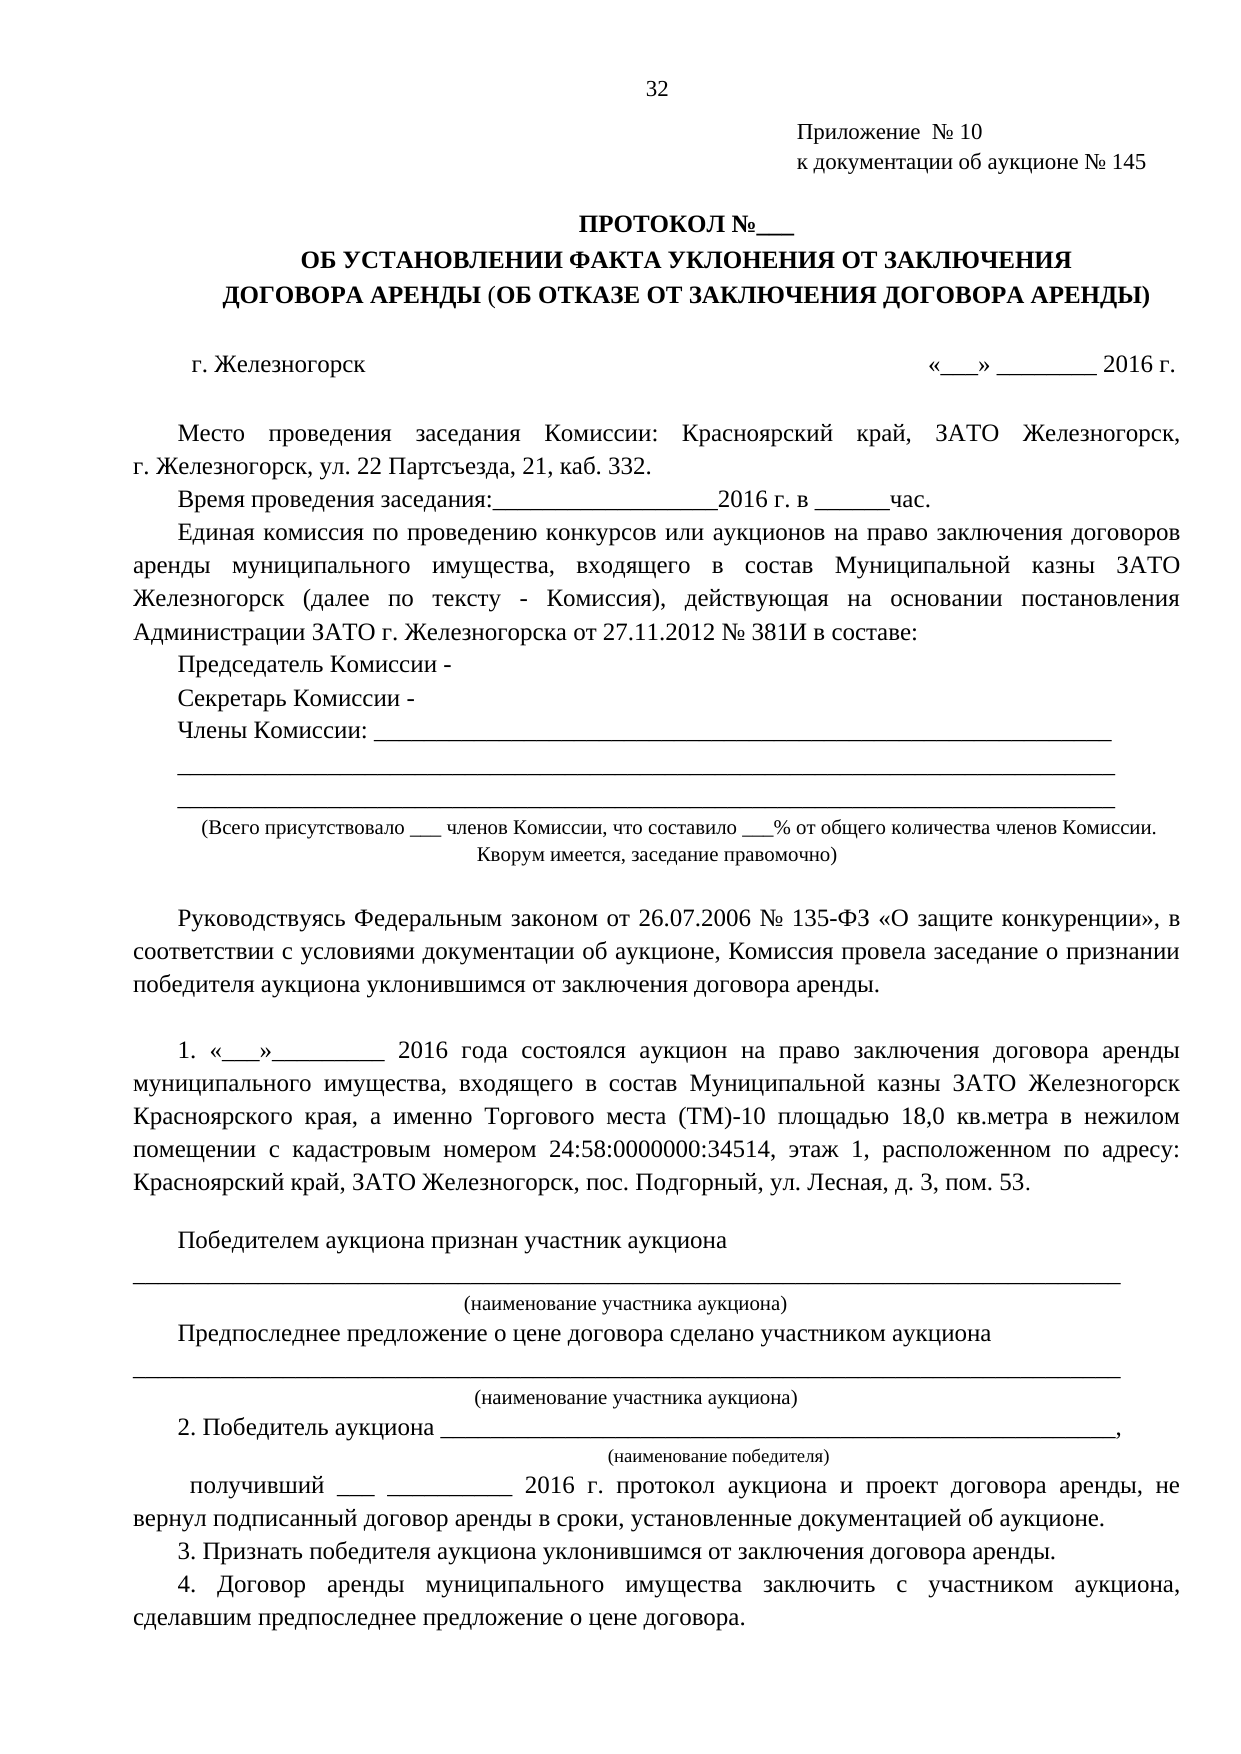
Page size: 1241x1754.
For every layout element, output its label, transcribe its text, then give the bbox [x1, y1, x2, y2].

text Члены Комиссии: ___________________________________________________________ [133, 716, 1181, 744]
text Председатель Комиссии - [133, 649, 1181, 678]
text Время проведения заседания:__________________2016 г. в ______час. [133, 484, 1181, 513]
text ОБ УСТАНОВЛЕНИИ ФАКТА УКЛОНЕНИЯ ОТ ЗАКЛЮЧЕНИЯ [133, 245, 1181, 273]
text (наименование участника аукциона) [133, 1291, 1181, 1315]
text 4. Договор аренды муниципального имущества заключить с участником аукциона, сделавшим предпоследнее предложение о цене договора. [133, 1569, 1181, 1631]
text (наименование участника аукциона) [133, 1384, 1181, 1409]
text (Всего присутствовало ___ членов Комиссии, что составило ___% от общего количества членов Комиссии. Кворум имеется, заседание правомочно) [133, 815, 1181, 866]
text Секретарь Комиссии - [133, 683, 1181, 711]
text ДОГОВОРА АРЕНДЫ (ОБ ОТКАЗЕ ОТ ЗАКЛЮЧЕНИЯ ДОГОВОРА АРЕНДЫ) [133, 281, 1181, 309]
text 3. Признать победителя аукциона уклонившимся от заключения договора аренды. [133, 1536, 1181, 1565]
text ___________________________________________________________________________ [133, 749, 1181, 777]
text Руководствуясь Федеральным законом от 26.07.2006 № 135-ФЗ «О защите конкуренции», в соответствии с условиями документации об аукционе, Комиссия провела заседание о признании победителя аукциона уклонившимся от заключения договора аренды. [133, 903, 1181, 998]
text _______________________________________________________________________________ [133, 1352, 1181, 1380]
text Победителем аукциона признан участник аукциона _______________________________________________________________________________ [133, 1225, 1181, 1287]
text 2. Победитель аукциона ______________________________________________________, [133, 1412, 1181, 1441]
text г. Железногорск «___» ________ 2016 г. [133, 349, 1181, 378]
text (наименование победителя) [133, 1445, 1181, 1467]
text получивший ___ __________ 2016 г. протокол аукциона и проект договора аренды, не вернул подписанный договор аренды в сроки, установленные документацией об аукционе. [133, 1470, 1181, 1532]
text к документации об аукционе № 145 [797, 148, 1181, 175]
text ___________________________________________________________________________ [133, 782, 1181, 810]
text 1. «___»_________ 2016 года состоялся аукцион на право заключения договора аренды муниципального имущества, входящего в состав Муниципальной казны ЗАТО Железногорск Красноярского края, а именно Торгового места (ТМ)-10 площадью 18,0 кв.метра в нежилом помещении с кадастровым номером 24:58:0000000:34514, этаж 1, расположенном по адресу: Красноярский край, ЗАТО Железногорск, пос. Подгорный, ул. Лесная, д. 3, пом. 53. [133, 1035, 1181, 1196]
text ПРОТОКОЛ №___ [133, 209, 1181, 237]
text Приложение № 10 [797, 118, 1181, 144]
text Предпоследнее предложение о цене договора сделано участником аукциона [133, 1318, 1181, 1347]
text Место проведения заседания Комиссии: Красноярский край, ЗАТО Железногорск, г. Железногорск, ул. 22 Партсъезда, 21, каб. 332. [133, 418, 1181, 480]
text Единая комиссия по проведению конкурсов или аукционов на право заключения договоров аренды муниципального имущества, входящего в состав Муниципальной казны ЗАТО Железногорск (далее по тексту - Комиссия), действующая на основании постановления Администрации ЗАТО г. Железногорска от 27.11.2012 № 381И в составе: [133, 517, 1181, 645]
